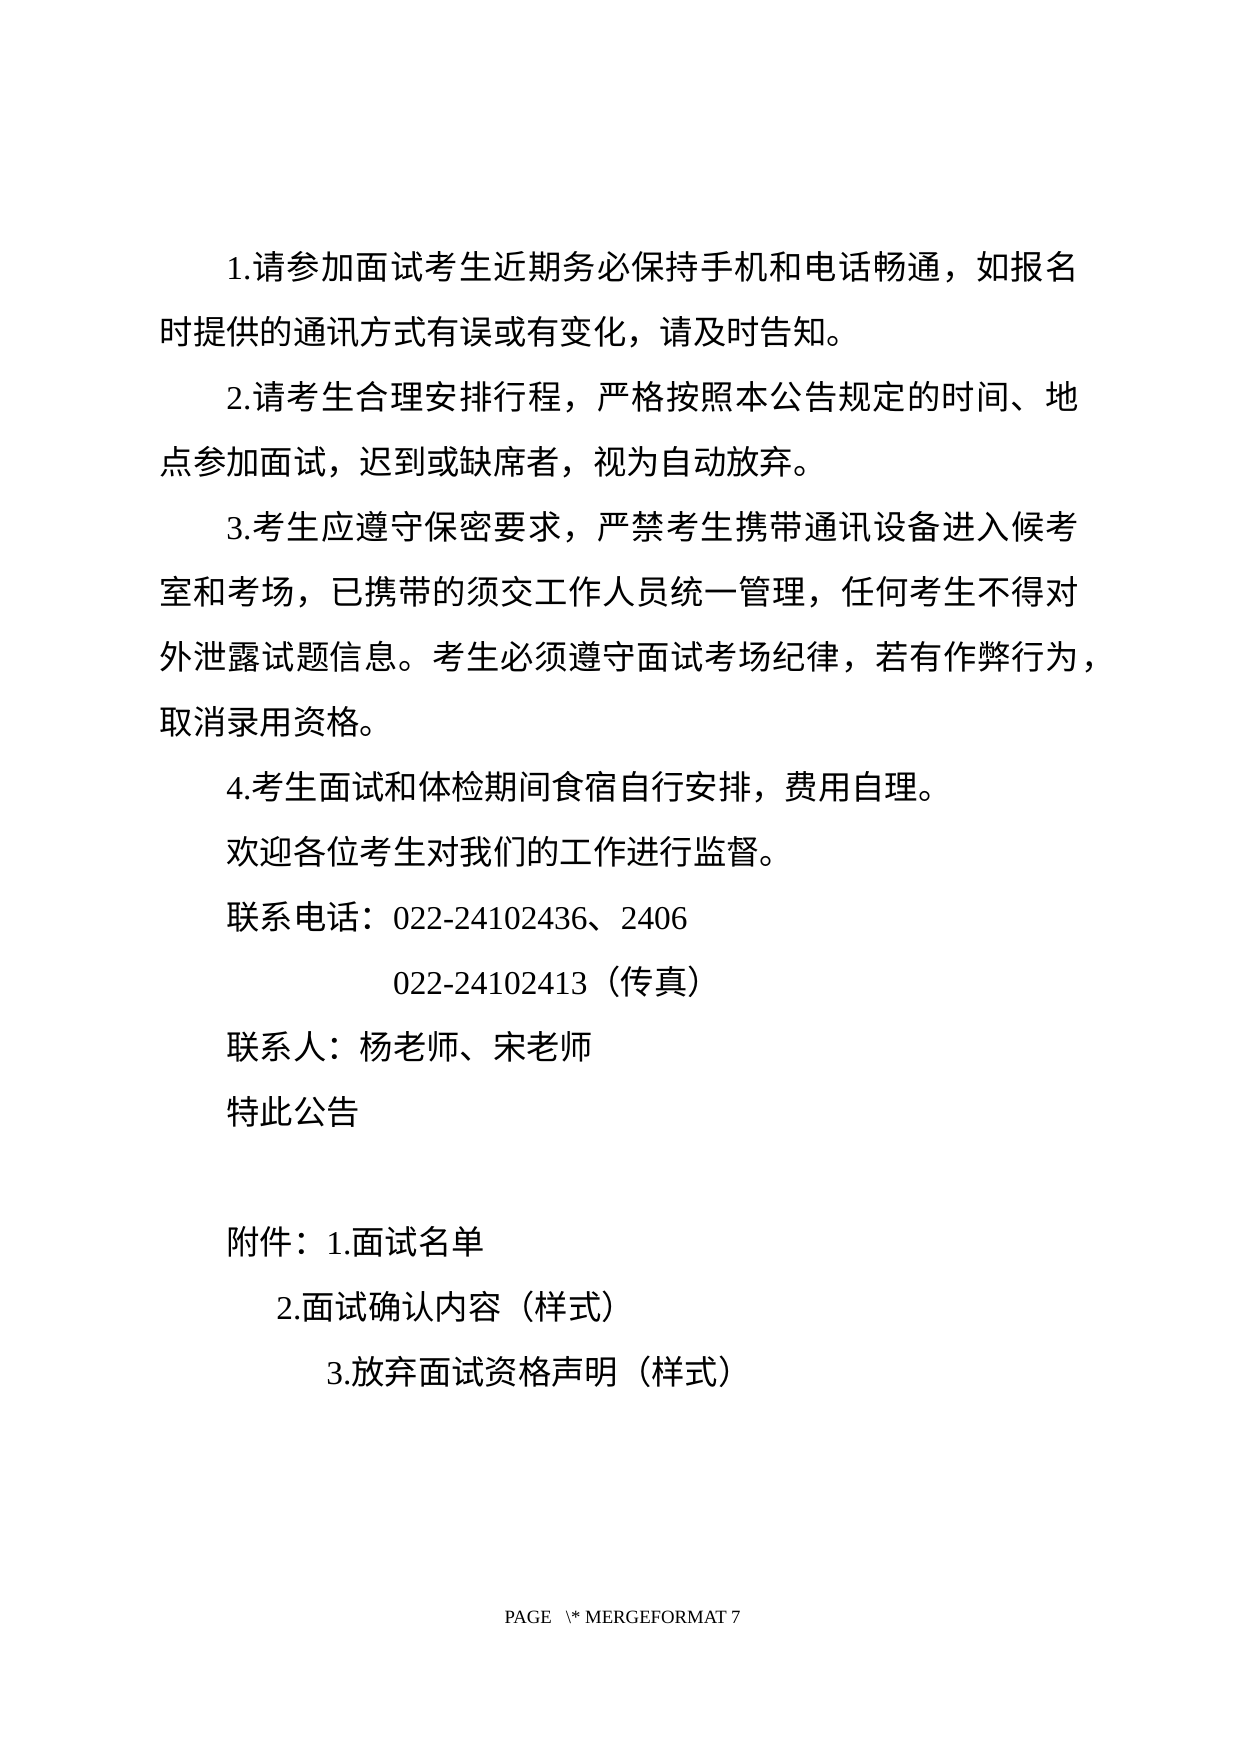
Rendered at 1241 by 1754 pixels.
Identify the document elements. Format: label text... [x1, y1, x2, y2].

text 联系人：杨老师、宋老师 [159, 1013, 1081, 1078]
text 联系电话：022-24102436、2406 [159, 883, 1081, 948]
text 022-24102413（传真） [159, 948, 1081, 1013]
text 特此公告 [159, 1078, 1081, 1143]
text 2.面试确认内容（样式） [159, 1273, 1081, 1338]
text 2.请考生合理安排行程，严格按照本公告规定的时间、地点参加面试，迟到或缺席者，视为自动放弃。 [159, 363, 1081, 493]
text 3.考生应遵守保密要求，严禁考生携带通讯设备进入候考室和考场，已携带的须交工作人员统一管理，任何考生不得对外泄露试题信息。考生必须遵守面试考场纪律，若有作弊行为，取消录用资格。 [159, 493, 1081, 753]
list 放弃面试资格声明（样式） [159, 1338, 1081, 1403]
text 附件：1.面试名单 [159, 1208, 1081, 1273]
text 4.考生面试和体检期间食宿自行安排，费用自理。 [159, 753, 1081, 818]
text 1.请参加面试考生近期务必保持手机和电话畅通，如报名时提供的通讯方式有误或有变化，请及时告知。 [159, 233, 1081, 363]
text 欢迎各位考生对我们的工作进行监督。 [159, 818, 1081, 883]
